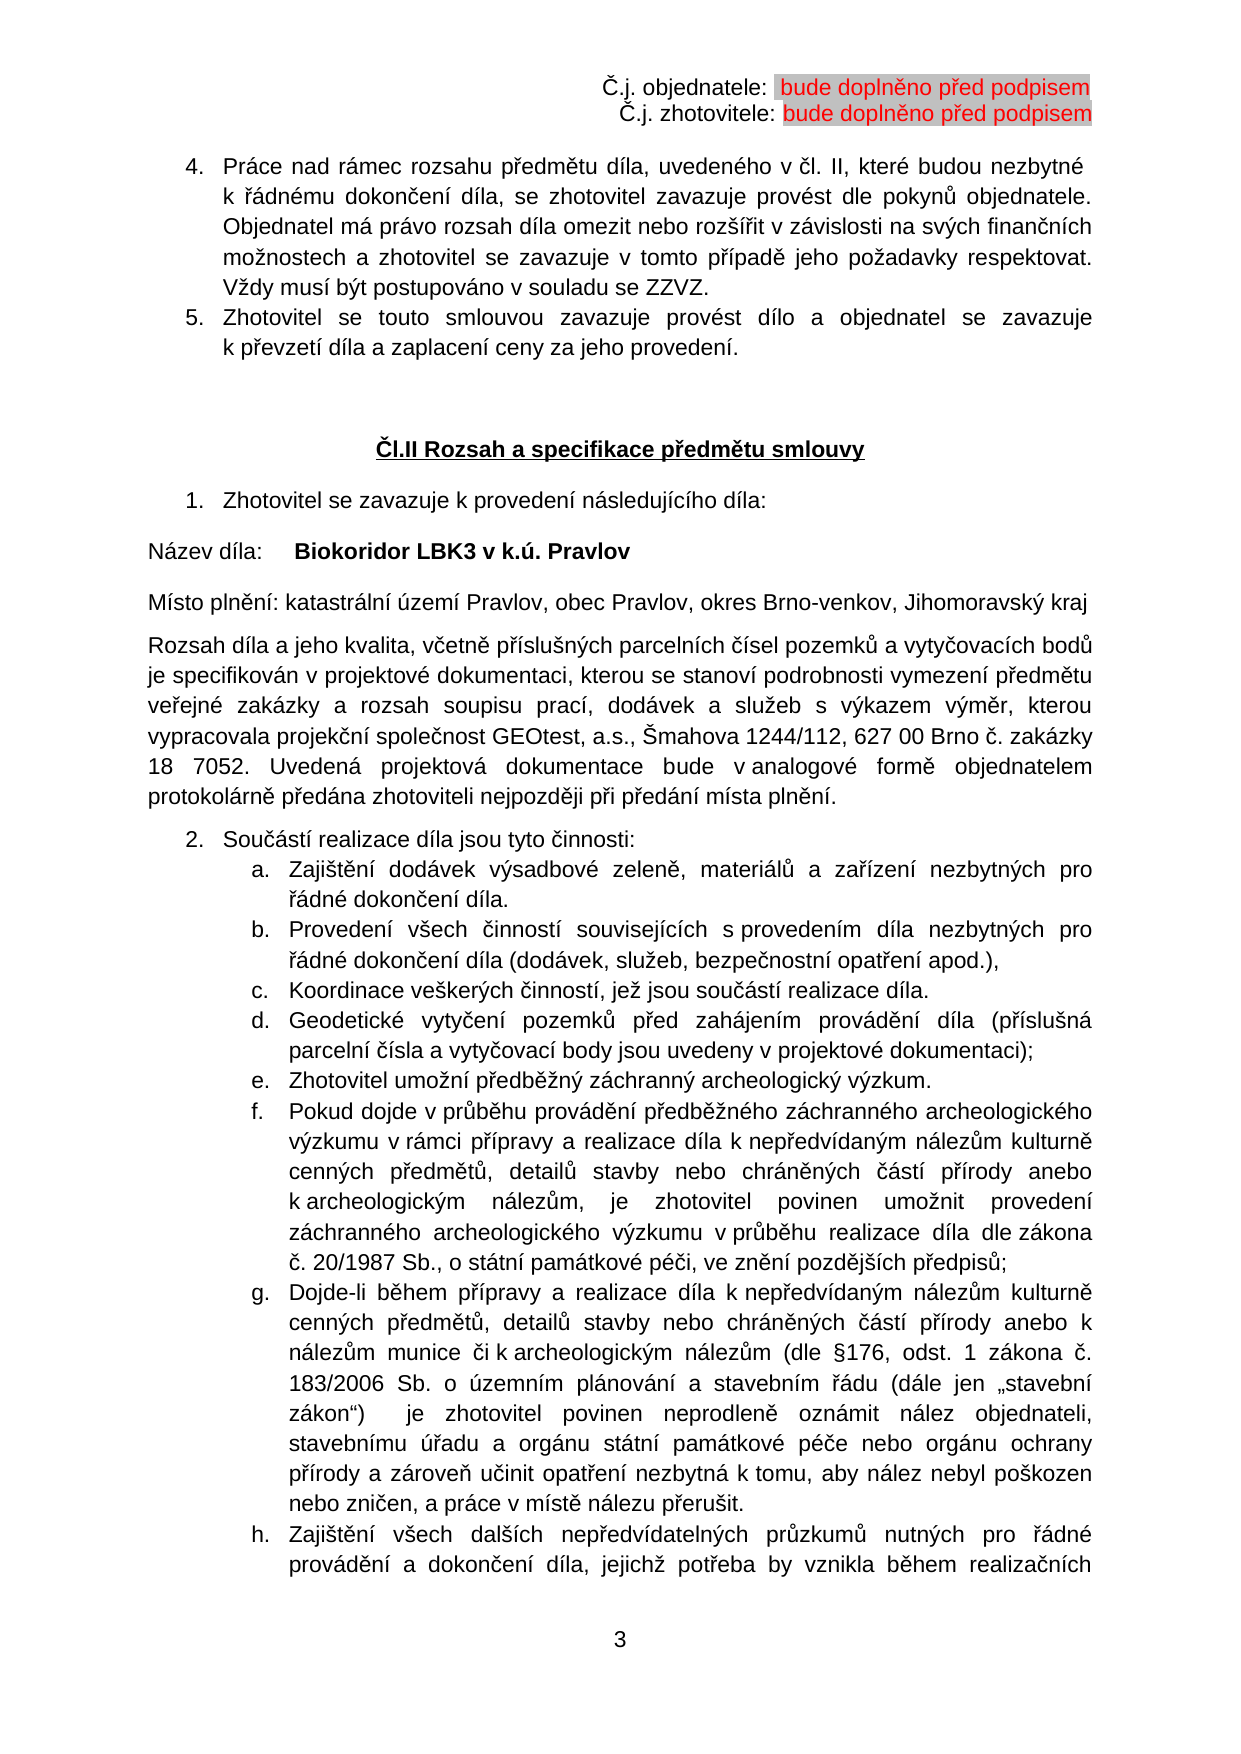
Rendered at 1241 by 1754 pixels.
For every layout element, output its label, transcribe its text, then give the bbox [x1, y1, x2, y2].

text Název díla: Biokoridor LBK3 v k.ú. Pravlov [148, 538, 1093, 564]
list Koordinace veškerých činností, jež jsou součástí realizace díla. [251, 977, 1093, 1003]
list Dojde-li během přípravy a realizace díla k nepředvídaným nálezům kulturně cenných předmětů, detailů stavby nebo chráněných částí přírody anebo k nálezům munice či k archeologickým nálezům (dle §176, odst. 1 zákona č. 183/2006 Sb. o územním plánování a stavebním řádu (dále jen „stavební zákon“) je zhotovitel povinen neprodleně oznámit nález objednateli, stavebnímu úřadu a orgánu státní památkové péče nebo orgánu ochrany přírody a zároveň učinit opatření nezbytná k tomu, aby nález nebyl poškozen nebo zničen, a práce v místě nálezu přerušit. [251, 1279, 1093, 1517]
text Místo plnění: katastrální území Pravlov, obec Pravlov, okres Brno-venkov, Jihomoravský kraj [148, 589, 1093, 616]
list Zhotovitel umožní předběžný záchranný archeologický výzkum. [251, 1067, 1093, 1094]
list Zhotovitel se zavazuje k provedení následujícího díla: [185, 487, 1093, 513]
list Pokud dojde v průběhu provádění předběžného záchranného archeologického výzkumu v rámci přípravy a realizace díla k nepředvídaným nálezům kulturně cenných předmětů, detailů stavby nebo chráněných částí přírody anebo k archeologickým nálezům, je zhotovitel povinen umožnit provedení záchranného archeologického výzkumu v průběhu realizace díla dle zákona č. 20/1987 Sb., o státní památkové péči, ve znění pozdějších předpisů; [251, 1098, 1093, 1275]
list Geodetické vytyčení pozemků před zahájením provádění díla (příslušná parcelní čísla a vytyčovací body jsou uvedeny v projektové dokumentaci); [251, 1007, 1093, 1063]
list Provedení všech činností souvisejících s provedením díla nezbytných pro řádné dokončení díla (dodávek, služeb, bezpečnostní opatření apod.), [251, 916, 1093, 973]
list Práce nad rámec rozsahu předmětu díla, uvedeného v čl. II, které budou nezbytné k řádnému dokončení díla, se zhotovitel zavazuje provést dle pokynů objednatele. Objednatel má právo rozsah díla omezit nebo rozšířit v závislosti na svých finančních možnostech a zhotovitel se zavazuje v tomto případě jeho požadavky respektovat. Vždy musí být postupováno v souladu se ZZVZ. [185, 153, 1093, 300]
text Čl.II Rozsah a specifikace předmětu smlouvy [148, 436, 1093, 462]
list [251, 1521, 1093, 1577]
text Rozsah díla a jeho kvalita, včetně příslušných parcelních čísel pozemků a vytyčovacích bodů je specifikován v projektové dokumentaci, kterou se stanoví podrobnosti vymezení předmětu veřejné zakázky a rozsah soupisu prací, dodávek a služeb s výkazem výměr, kterou vypracovala projekční společnost GEOtest, a.s., Šmahova 1244/112, 627 00 Brno č. zakázky 18 7052. Uvedená projektová dokumentace bude v analogové formě objednatelem protokolárně předána zhotoviteli nejpozději při předání místa plnění. [148, 632, 1093, 809]
list Součástí realizace díla jsou tyto činnosti: [185, 826, 1093, 852]
list Zhotovitel se touto smlouvou zavazuje provést dílo a objednatel se zavazuje k převzetí díla a zaplacení ceny za jeho provedení. [185, 304, 1093, 360]
list Zajištění dodávek výsadbové zeleně, materiálů a zařízení nezbytných pro řádné dokončení díla. [251, 856, 1093, 912]
